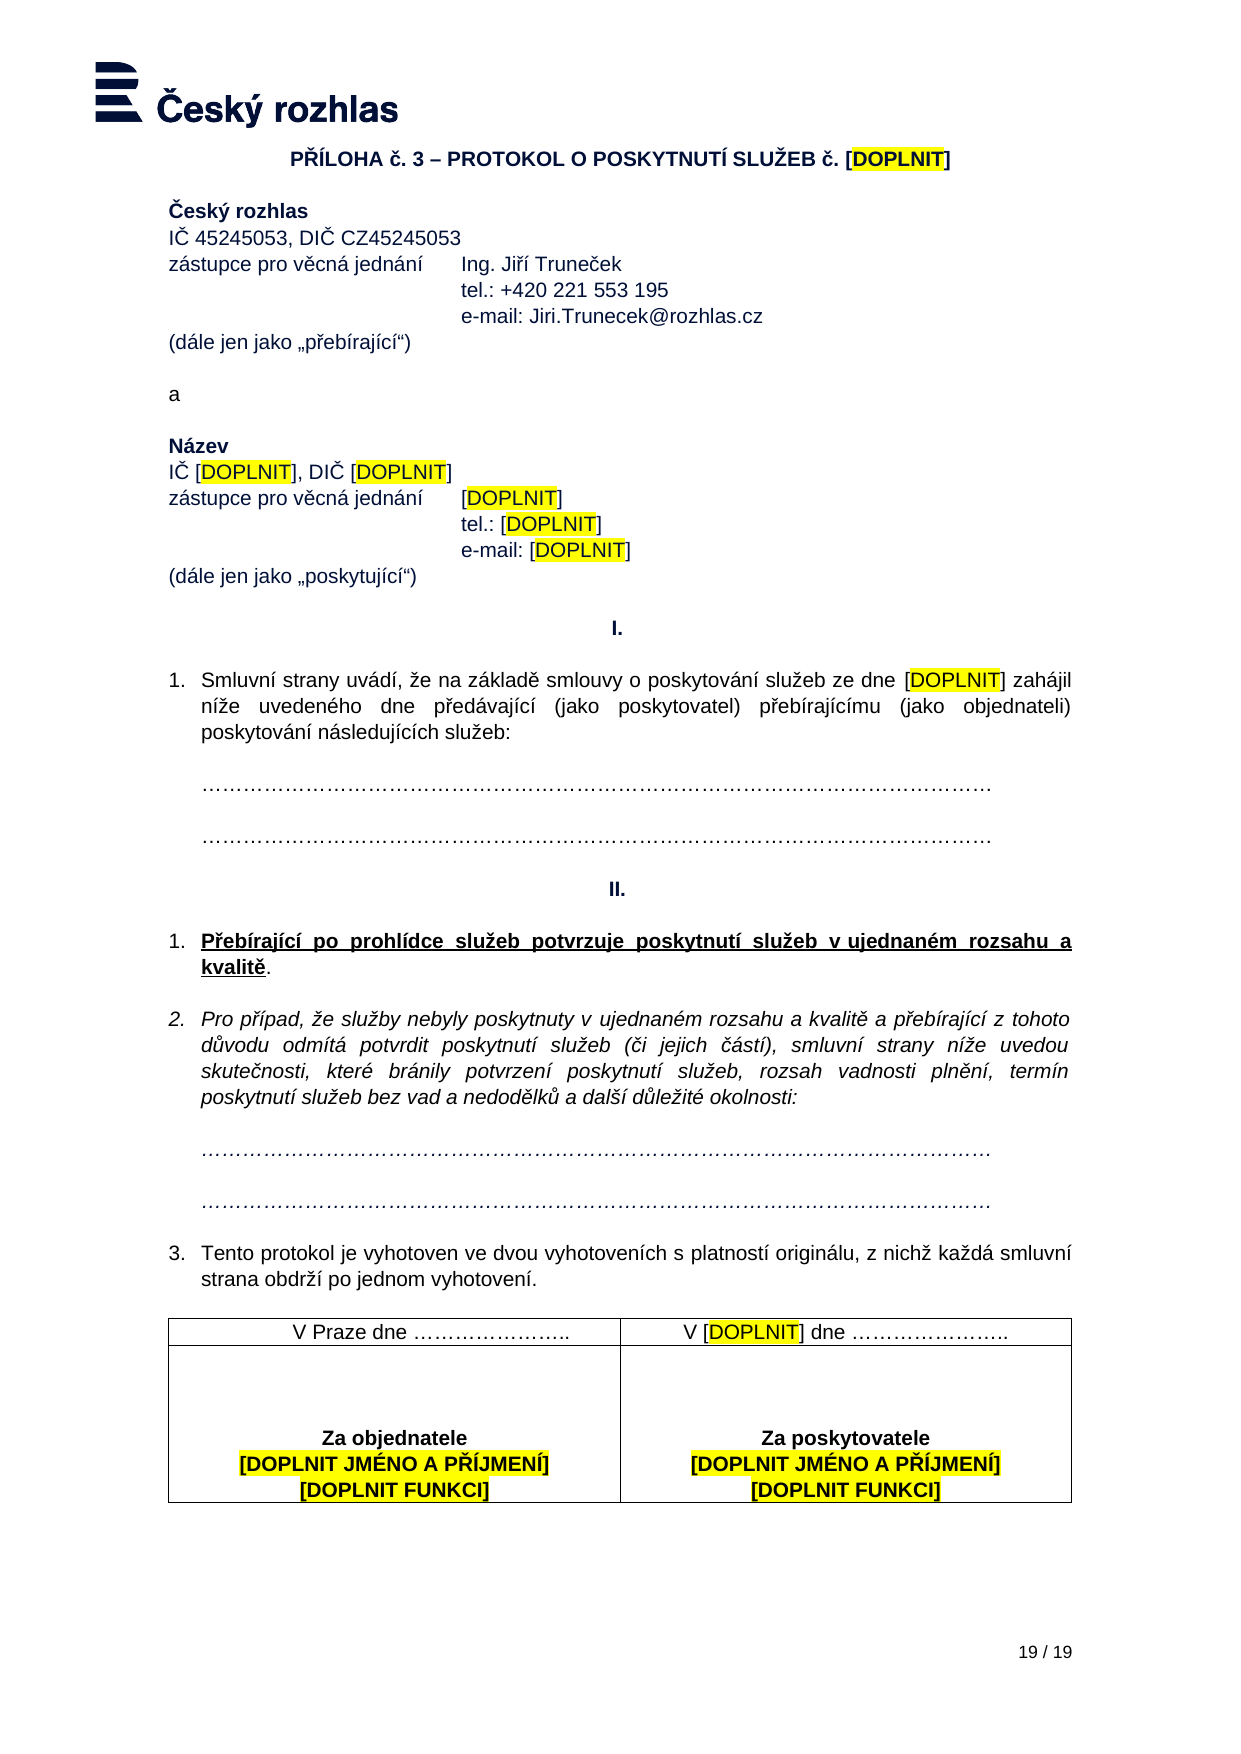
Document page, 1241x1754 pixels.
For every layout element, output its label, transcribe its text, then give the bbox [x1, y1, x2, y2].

subtitle …………………………………………………………………………………………………… [201, 1188, 1072, 1214]
list …………………………………………………………………………………………………… [201, 771, 1072, 797]
text Český rozhlas [168, 198, 1072, 224]
text IČ [DOPLNIT], DIČ [DOPLNIT] [168, 458, 1072, 484]
subtitle …………………………………………………………………………………………………… [201, 1136, 1072, 1162]
text e-mail: Jiri.Trunecek@rozhlas.cz [168, 302, 1072, 328]
table_header V [DOPLNIT] dne ………………….. [621, 1319, 1071, 1345]
table_cell Za objednatele [DOPLNIT JMÉNO A PŘÍJMENÍ] [DOPLNIT FUNKCI] [169, 1346, 620, 1502]
text a [168, 380, 1072, 406]
list Smluvní strany uvádí, že na základě smlouvy o poskytování služeb ze dne [DOPLNIT] zahájil níže uvedeného dne předávající (jako poskytovatel) přebírajícímu (jako objednateli) poskytování následujících služeb: [168, 667, 1072, 745]
table_header V Praze dne ………………….. [169, 1319, 620, 1345]
picture [95, 62, 398, 128]
table_cell Za poskytovatele [DOPLNIT JMÉNO A PŘÍJMENÍ] [DOPLNIT FUNKCI] [621, 1346, 1071, 1502]
text (dále jen jako „přebírající“) [168, 328, 1072, 354]
text IČ 45245053, DIČ CZ45245053 [168, 224, 1072, 250]
text zástupce pro věcná jednání [DOPLNIT] [168, 484, 1072, 511]
text tel.: [DOPLNIT] [168, 511, 1072, 537]
list Tento protokol je vyhotoven ve dvou vyhotoveních s platností originálu, z nichž každá smluvní strana obdrží po jednom vyhotovení. [168, 1240, 1072, 1292]
text Název [168, 432, 1072, 458]
text e-mail: [DOPLNIT] [168, 537, 1072, 563]
text zástupce pro věcná jednání Ing. Jiří Truneček [168, 250, 1072, 276]
text PŘÍLOHA č. 3 – PROTOKOL O POSKYTNUTÍ SLUŽEB č. [DOPLNIT] [168, 146, 1072, 172]
list Pro případ, že služby nebyly poskytnuty v ujednaném rozsahu a kvalitě a přebírající z tohoto důvodu odmítá potvrdit poskytnutí služeb (či jejich částí), smluvní strany níže uvedou skutečnosti, které bránily potvrzení poskytnutí služeb, rozsah vadnosti plnění, termín poskytnutí služeb bez vad a nedodělků a další důležité okolnosti: [168, 1005, 1072, 1109]
text (dále jen jako „poskytující“) [168, 563, 1072, 589]
text tel.: +420 221 553 195 [168, 276, 1072, 302]
list …………………………………………………………………………………………………… [201, 823, 1072, 849]
list Přebírající po prohlídce služeb potvrzuje poskytnutí služeb v ujednaném rozsahu a kvalitě. [168, 927, 1072, 979]
